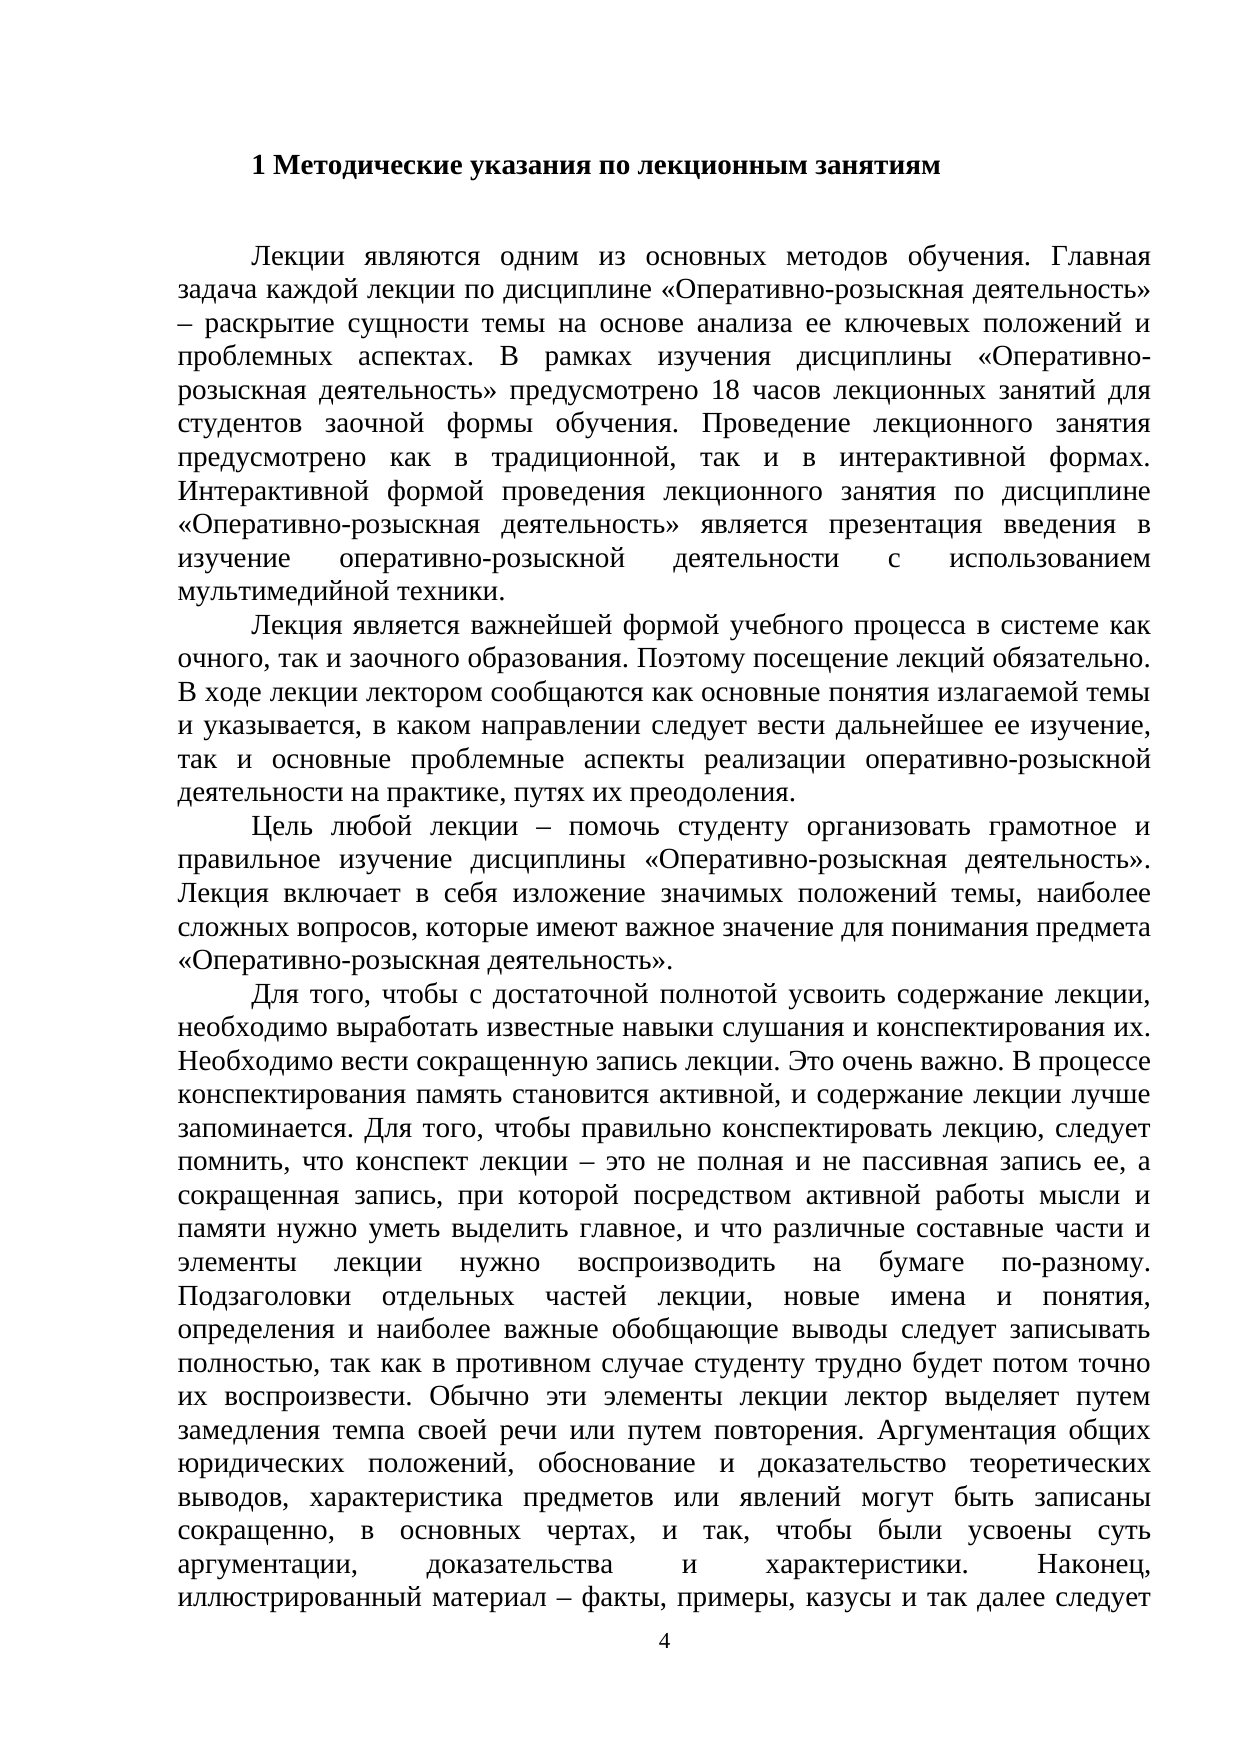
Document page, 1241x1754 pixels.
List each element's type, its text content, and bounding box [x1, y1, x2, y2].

text Лекции являются одним из основных методов обучения. Главная задача каждой лекции по дисциплине «Оперативно-розыскная деятельность» – раскрытие сущности темы на основе анализа ее ключевых положений и проблемных аспектах. В рамках изучения дисциплины «Оперативно-розыскная деятельность» предусмотрено 18 часов лекционных занятий для студентов заочной формы обучения. Проведение лекционного занятия предусмотрено как в традиционной, так и в интерактивной формах. Интерактивной формой проведения лекционного занятия по дисциплине «Оперативно-розыскная деятельность» является презентация введения в изучение оперативно-розыскной деятельности с использованием мультимедийной техники. [177, 238, 1152, 607]
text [177, 976, 1152, 1613]
text Лекция является важнейшей формой учебного процесса в системе как очного, так и заочного образования. Поэтому посещение лекций обязательно. В ходе лекции лектором сообщаются как основные понятия излагаемой темы и указывается, в каком направлении следует вести дальнейшее ее изучение, так и основные проблемные аспекты реализации оперативно-розыскной деятельности на практике, путях их преодоления. [177, 607, 1152, 808]
text 1 Методические указания по лекционным занятиям [177, 147, 1152, 180]
text Цель любой лекции – помочь студенту организовать грамотное и правильное изучение дисциплины «Оперативно-розыскная деятельность». Лекция включает в себя изложение значимых положений темы, наиболее сложных вопросов, которые имеют важное значение для понимания предмета «Оперативно-розыскная деятельность». [177, 808, 1152, 976]
